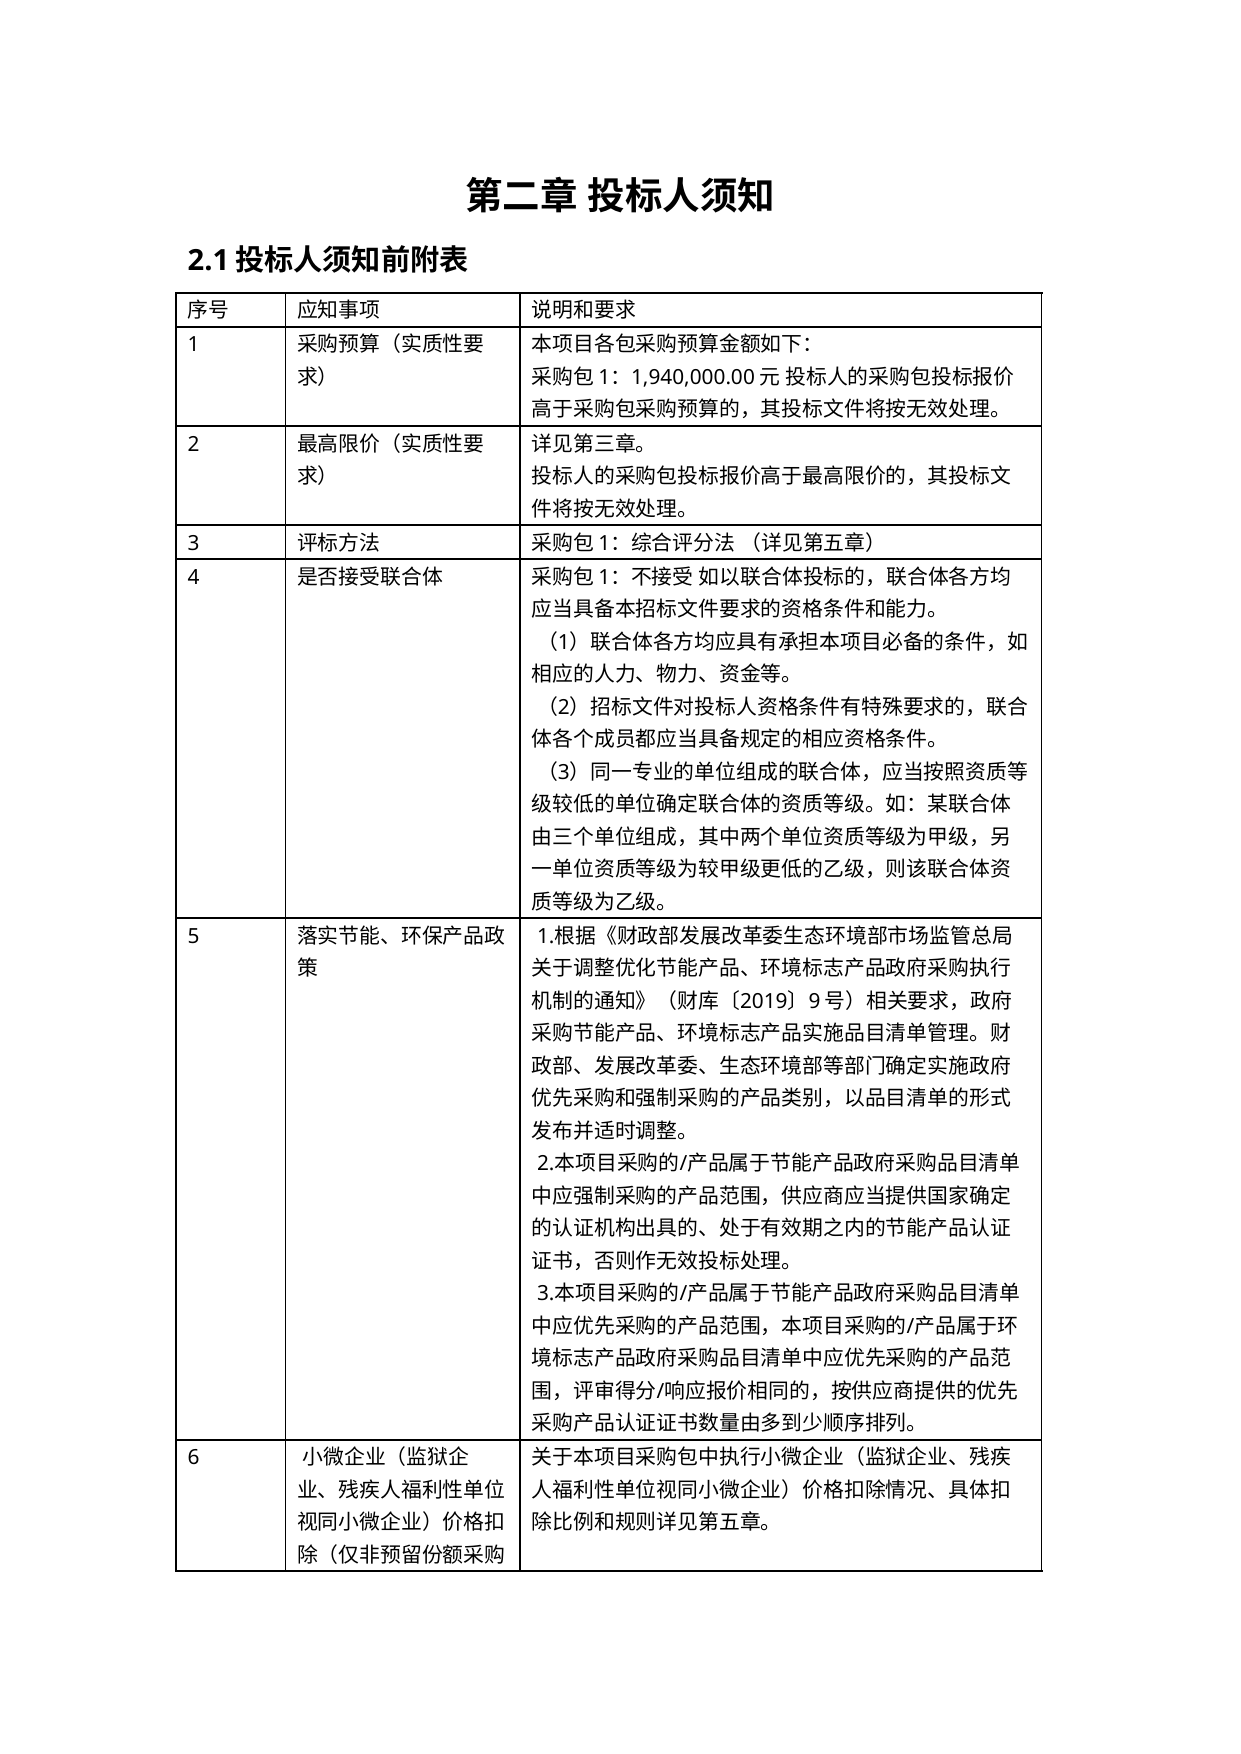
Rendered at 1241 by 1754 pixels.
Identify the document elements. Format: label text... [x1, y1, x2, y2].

table_header 序号 [177, 294, 285, 326]
table_cell 3 [177, 526, 285, 558]
table_cell 最高限价（实质性要求） [286, 427, 519, 524]
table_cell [521, 1441, 1041, 1570]
table_cell 评标方法 [286, 526, 519, 558]
table_cell 落实节能、环保产品政策 [286, 919, 519, 1439]
table_header 应知事项 [286, 294, 519, 326]
table_cell 采购包1：不接受 如以联合体投标的，联合体各方均应当具备本招标文件要求的资格条件和能力。 （1）联合体各方均应具有承担本项目必备的条件，如相应的人力、物力、资金等。 （2）招标文件对投标人资格条件有特殊要求的，联合体各个成员都应当具备规定的相应资格条件。 （3）同一专业的单位组成的联合体，应当按照资质等级较低的单位确定联合体的资质等级。如：某联合体由三个单位组成，其中两个单位资质等级为甲级，另一单位资质等级为较甲级更低的乙级，则该联合体资质等级为乙级。 [521, 560, 1041, 917]
table_cell 1 [177, 328, 285, 425]
table_cell 本项目各包采购预算金额如下： 采购包1：1,940,000.00元 投标人的采购包投标报价高于采购包采购预算的，其投标文件将按无效处理。 [521, 328, 1041, 425]
text 第二章 投标人须知 [187, 162, 1053, 227]
table_cell 6 [177, 1441, 285, 1570]
table_cell 1.根据《财政部发展改革委生态环境部市场监管总局关于调整优化节能产品、环境标志产品政府采购执行机制的通知》（财库〔2019〕9号）相关要求，政府采购节能产品、环境标志产品实施品目清单管理。财政部、发展改革委、生态环境部等部门确定实施政府优先采购和强制采购的产品类别，以品目清单的形式发布并适时调整。 2.本项目采购的/产品属于节能产品政府采购品目清单中应强制采购的产品范围，供应商应当提供国家确定的认证机构出具的、处于有效期之内的节能产品认证证书，否则作无效投标处理。 3.本项目采购的/产品属于节能产品政府采购品目清单中应优先采购的产品范围，本项目采购的/产品属于环境标志产品政府采购品目清单中应优先采购的产品范围，评审得分/响应报价相同的，按供应商提供的优先采购产品认证证书数量由多到少顺序排列。 [521, 919, 1041, 1439]
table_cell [286, 1441, 519, 1570]
table_cell 采购包1：综合评分法 （详见第五章） [521, 526, 1041, 558]
table_cell 详见第三章。 投标人的采购包投标报价高于最高限价的，其投标文件将按无效处理。 [521, 427, 1041, 524]
table_header 说明和要求 [521, 294, 1041, 326]
table_cell 4 [177, 560, 285, 917]
table_cell 是否接受联合体 [286, 560, 519, 917]
table_cell 2 [177, 427, 285, 524]
table_cell 5 [177, 919, 285, 1439]
text 2.1投标人须知前附表 [187, 227, 1053, 292]
table_cell 采购预算（实质性要求） [286, 328, 519, 425]
